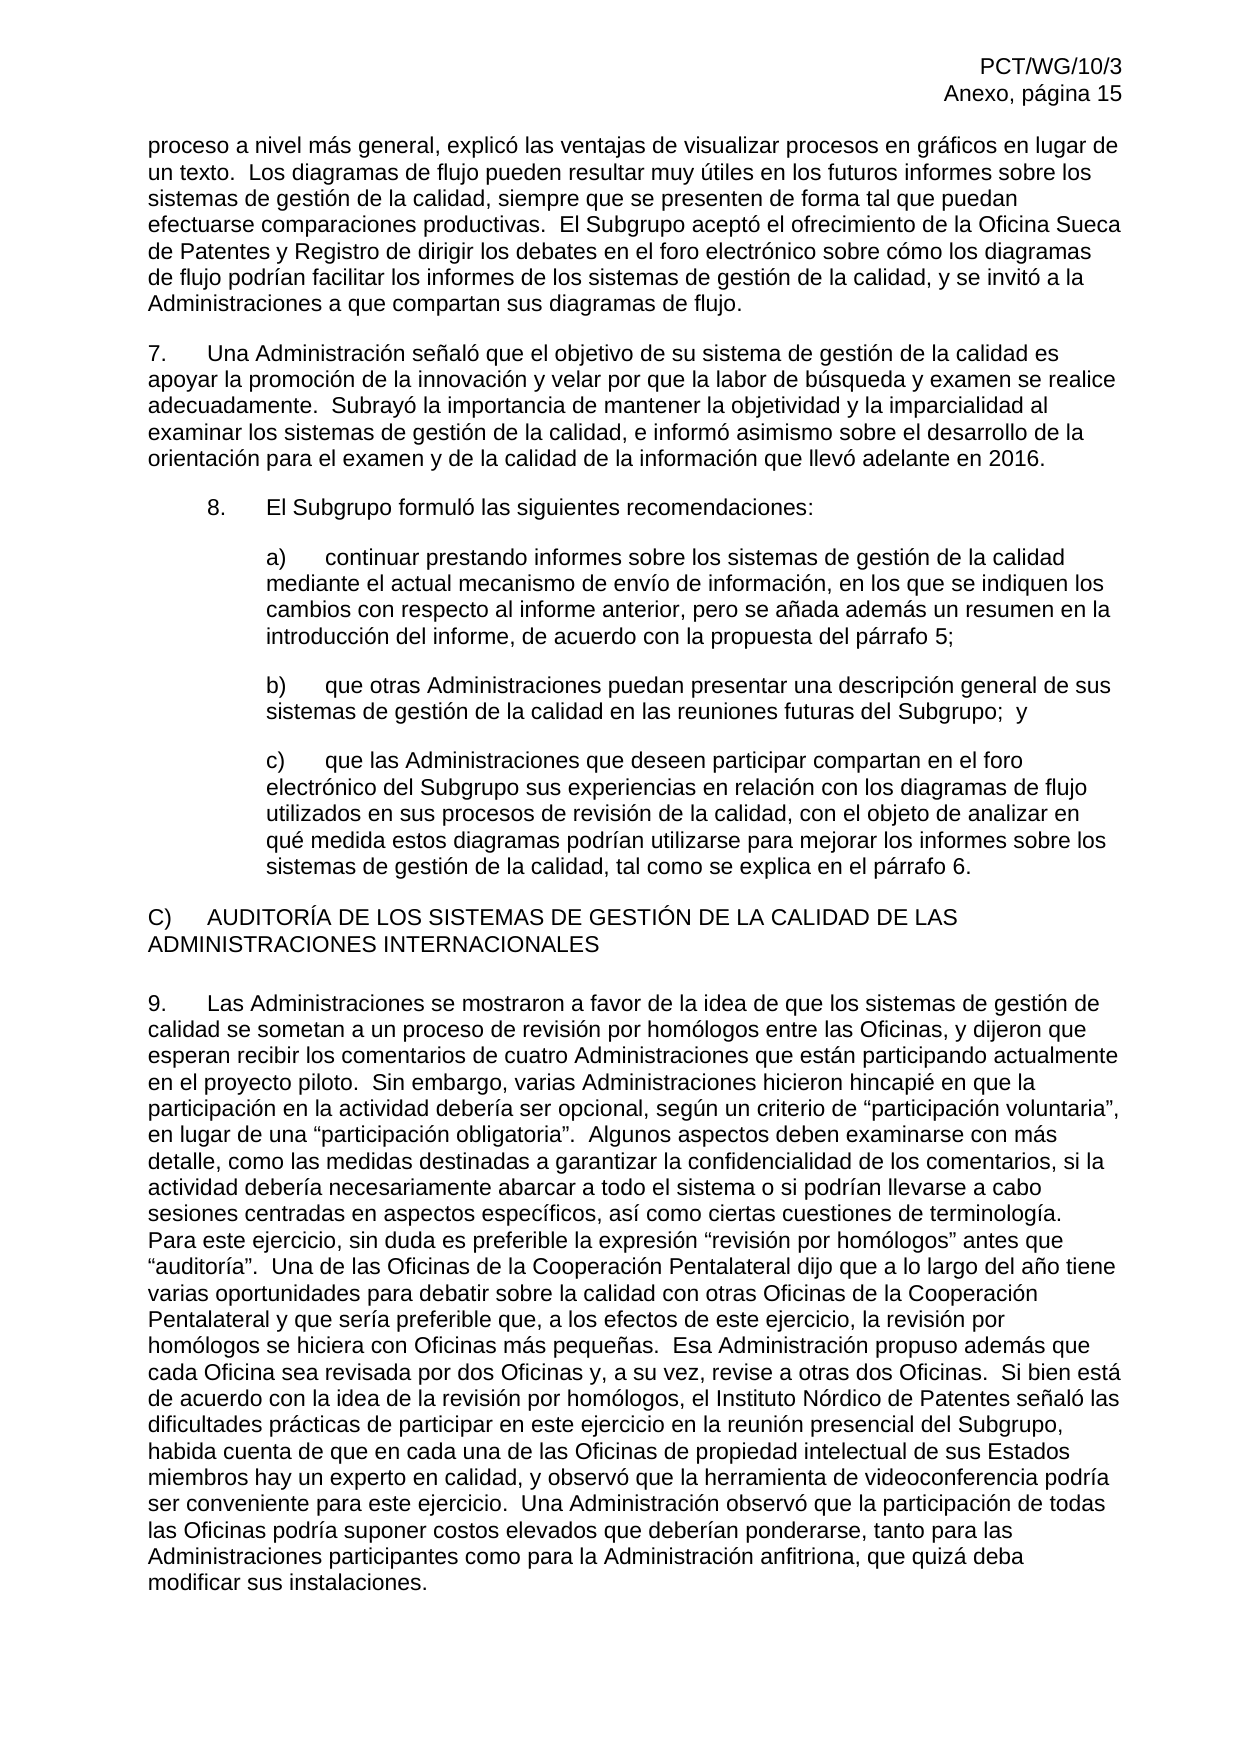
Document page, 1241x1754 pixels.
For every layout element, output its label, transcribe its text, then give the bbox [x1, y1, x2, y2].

subtitle c) AUDITORÍA DE LOS SISTEMAS DE GESTIÓN DE LA CALIDAD DE LAS ADMINISTRACIONES INTERNACIONALES [148, 904, 1122, 957]
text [148, 132, 1122, 317]
list que las Administraciones que deseen participar compartan en el foro electrónico del Subgrupo sus experiencias en relación con los diagramas de flujo utilizados en sus procesos de revisión de la calidad, con el objeto de analizar en qué medida estos diagramas podrían utilizarse para mejorar los informes sobre los sistemas de gestión de la calidad, tal como se explica en el párrafo 6. [266, 747, 1122, 879]
list que otras Administraciones puedan presentar una descripción general de sus sistemas de gestión de la calidad en las reuniones futuras del Subgrupo; y [266, 672, 1122, 724]
text Las Administraciones se mostraron a favor de la idea de que los sistemas de gestión de calidad se sometan a un proceso de revisión por homólogos entre las Oficinas, y dijeron que esperan recibir los comentarios de cuatro Administraciones que están participando actualmente en el proyecto piloto. Sin embargo, varias Administraciones hicieron hincapié en que la participación en la actividad debería ser opcional, según un criterio de “participación voluntaria”, en lugar de una “participación obligatoria”. Algunos aspectos deben examinarse con más detalle, como las medidas destinadas a garantizar la confidencialidad de los comentarios, si la actividad debería necesariamente abarcar a todo el sistema o si podrían llevarse a cabo sesiones centradas en aspectos específicos, así como ciertas cuestiones de terminología. Para este ejercicio, sin duda es preferible la expresión “revisión por homólogos” antes que “auditoría”. Una de las Oficinas de la Cooperación Pentalateral dijo que a lo largo del año tiene varias oportunidades para debatir sobre la calidad con otras Oficinas de la Cooperación Pentalateral y que sería preferible que, a los efectos de este ejercicio, la revisión por homólogos se hiciera con Oficinas más pequeñas. Esa Administración propuso además que cada Oficina sea revisada por dos Oficinas y, a su vez, revise a otras dos Oficinas. Si bien está de acuerdo con la idea de la revisión por homólogos, el Instituto Nórdico de Patentes señaló las dificultades prácticas de participar en este ejercicio en la reunión presencial del Subgrupo, habida cuenta de que en cada una de las Oficinas de propiedad intelectual de sus Estados miembros hay un experto en calidad, y observó que la herramienta de videoconferencia podría ser conveniente para este ejercicio. Una Administración observó que la participación de todas las Oficinas podría suponer costos elevados que deberían ponderarse, tanto para las Administraciones participantes como para la Administración anfitriona, que quizá deba modificar sus instalaciones. [148, 989, 1122, 1596]
text El Subgrupo formuló las siguientes recomendaciones: [207, 494, 1122, 521]
list continuar prestando informes sobre los sistemas de gestión de la calidad mediante el actual mecanismo de envío de información, en los que se indiquen los cambios con respecto al informe anterior, pero se añada además un resumen en la introducción del informe, de acuerdo con la propuesta del párrafo 5; [266, 543, 1122, 649]
text Una Administración señaló que el objetivo de su sistema de gestión de la calidad es apoyar la promoción de la innovación y velar por que la labor de búsqueda y examen se realice adecuadamente. Subrayó la importancia de mantener la objetividad y la imparcialidad al examinar los sistemas de gestión de la calidad, e informó asimismo sobre el desarrollo de la orientación para el examen y de la calidad de la información que llevó adelante en 2016. [148, 339, 1122, 471]
